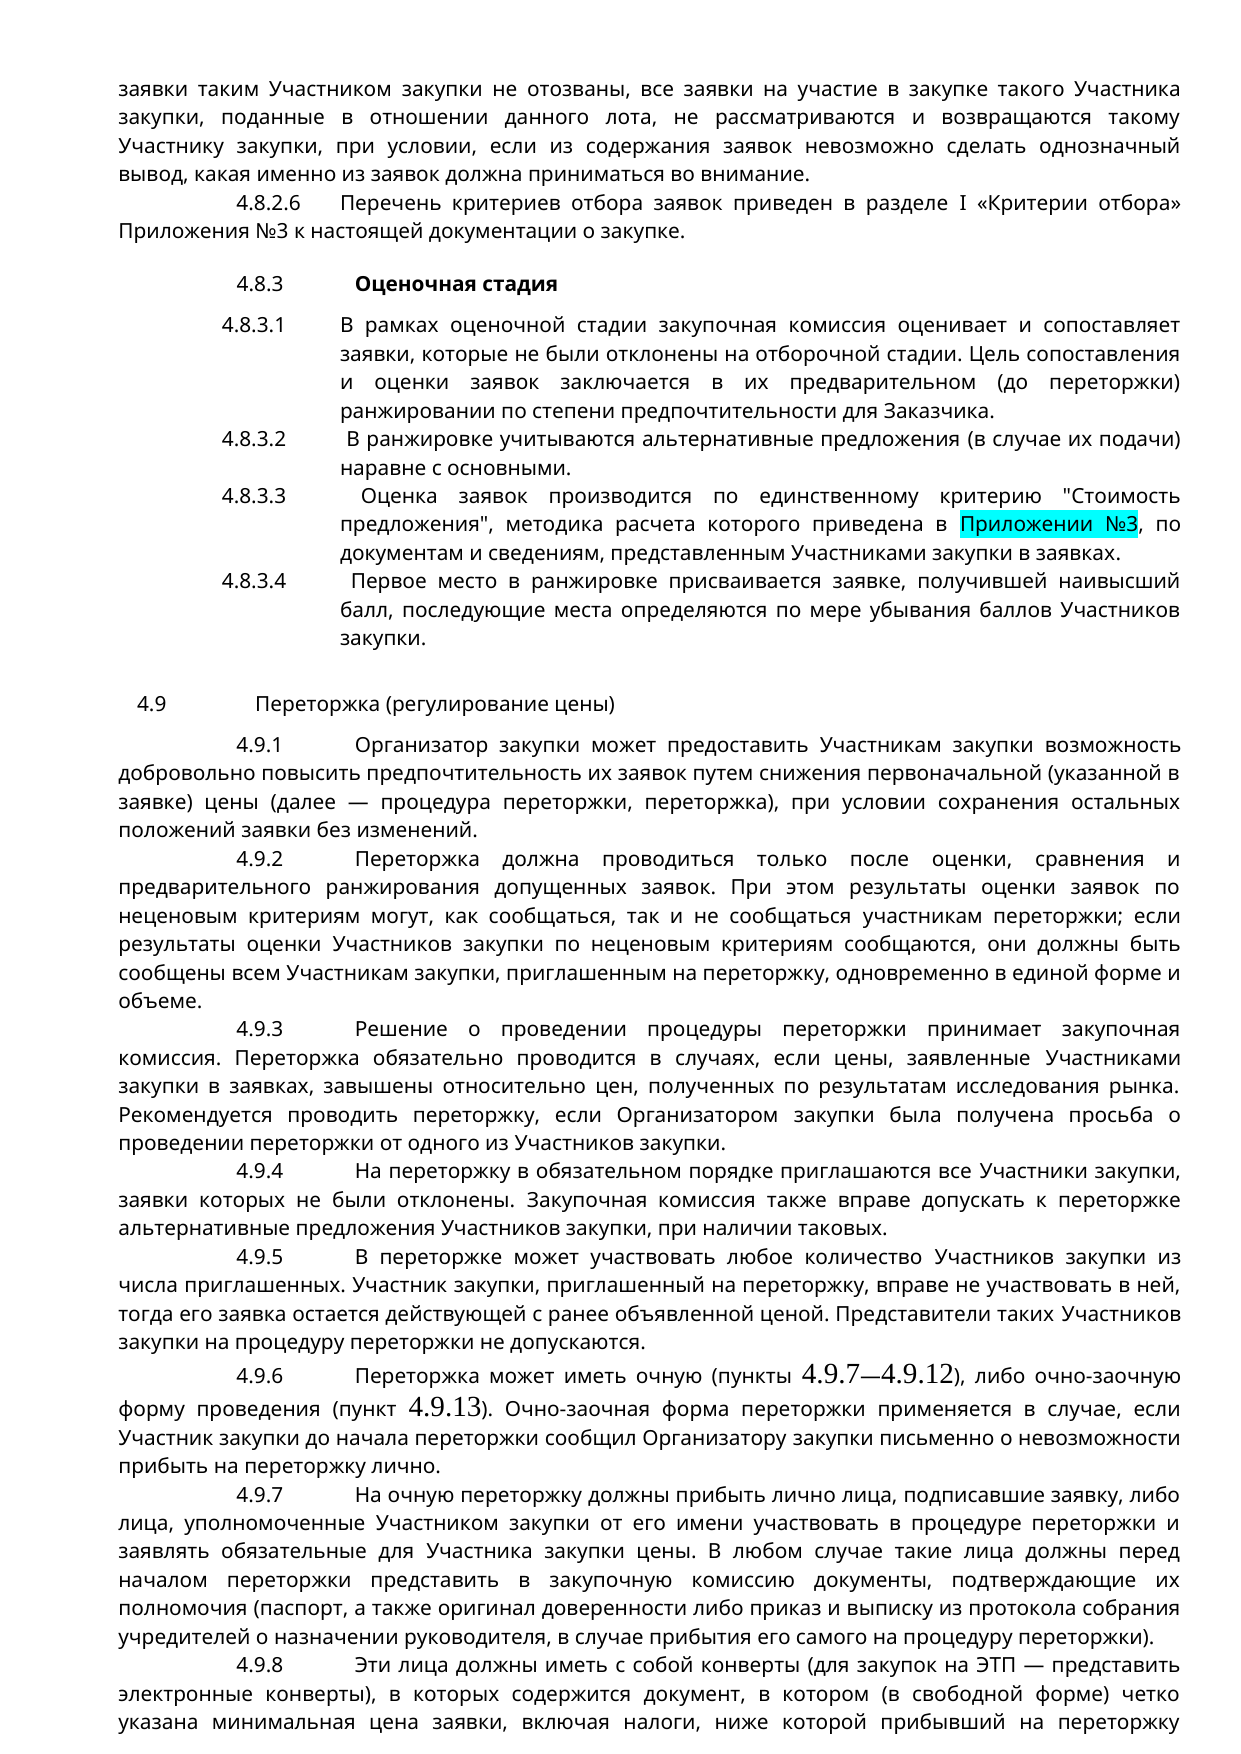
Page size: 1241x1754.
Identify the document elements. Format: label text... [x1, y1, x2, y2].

subtitle Переторжка (регулирование цены) [137, 689, 1181, 718]
list В ранжировке учитываются альтернативные предложения (в случае их подачи) наравне с основными. [222, 424, 1181, 481]
list Организатор закупки может предоставить Участникам закупки возможность добровольно повысить предпочтительность их заявок путем снижения первоначальной (указанной в заявке) цены (далее — процедура переторжки, переторжка), при условии сохранения остальных положений заявки без изменений. [118, 730, 1181, 844]
list Оценочная стадия [236, 269, 1181, 298]
list Решение о проведении процедуры переторжки принимает закупочная комиссия. Переторжка обязательно проводится в случаях, если цены, заявленные Участниками закупки в заявках, завышены относительно цен, полученных по результатам исследования рынка. Рекомендуется проводить переторжку, если Организатором закупки была получена просьба о проведении переторжки от одного из Участников закупки. [118, 1014, 1181, 1157]
list В рамках оценочной стадии закупочная комиссия оценивает и сопоставляет заявки, которые не были отклонены на отборочной стадии. Цель сопоставления и оценки заявок заключается в их предварительном (до переторжки) ранжировании по степени предпочтительности для Заказчика. [222, 310, 1181, 424]
list На очную переторжку должны прибыть лично лица, подписавшие заявку, либо лица, уполномоченные Участником закупки от его имени участвовать в процедуре переторжки и заявлять обязательные для Участника закупки цены. В любом случае такие лица должны перед началом переторжки представить в закупочную комиссию документы, подтверждающие их полномочия (паспорт, а также оригинал доверенности либо приказ и выписку из протокола собрания учредителей о назначении руководителя, в случае прибытия его самого на процедуру переторжки). [118, 1480, 1181, 1650]
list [118, 74, 1181, 188]
list Переторжка должна проводиться только после оценки, сравнения и предварительного ранжирования допущенных заявок. При этом результаты оценки заявок по неценовым критериям могут, как сообщаться, так и не сообщаться участникам переторжки; если результаты оценки Участников закупки по неценовым критериям сообщаются, они должны быть сообщены всем Участникам закупки, приглашенным на переторжку, одновременно в единой форме и объеме. [118, 844, 1181, 1014]
list Оценка заявок производится по единственному критерию "Стоимость предложения", методика расчета которого приведена в Приложении №3, по документам и сведениям, представленным Участниками закупки в заявках. [222, 481, 1181, 566]
list В переторжке может участвовать любое количество Участников закупки из числа приглашенных. Участник закупки, приглашенный на переторжку, вправе не участвовать в ней, тогда его заявка остается действующей с ранее объявленной ценой. Представители таких Участников закупки на процедуру переторжки не допускаются. [118, 1242, 1181, 1356]
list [118, 1650, 1181, 1736]
list Первое место в ранжировке присваивается заявке, получившей наивысший балл, последующие места определяются по мере убывания баллов Участников закупки. [222, 566, 1181, 652]
list На переторжку в обязательном порядке приглашаются все Участники закупки, заявки которых не были отклонены. Закупочная комиссия также вправе допускать к переторжке альтернативные предложения Участников закупки, при наличии таковых. [118, 1157, 1181, 1242]
list Перечень критериев отбора заявок приведен в разделе I «Критерии отбора» Приложения №3 к настоящей документации о закупке. [118, 188, 1181, 244]
list Переторжка может иметь очную (пункты 4.9.7—4.9.12), либо очно-заочную форму проведения (пункт 4.9.13). Очно-заочная форма переторжки применяется в случае, если Участник закупки до начала переторжки сообщил Организатору закупки письменно о невозможности прибыть на переторжку лично. [118, 1356, 1181, 1480]
